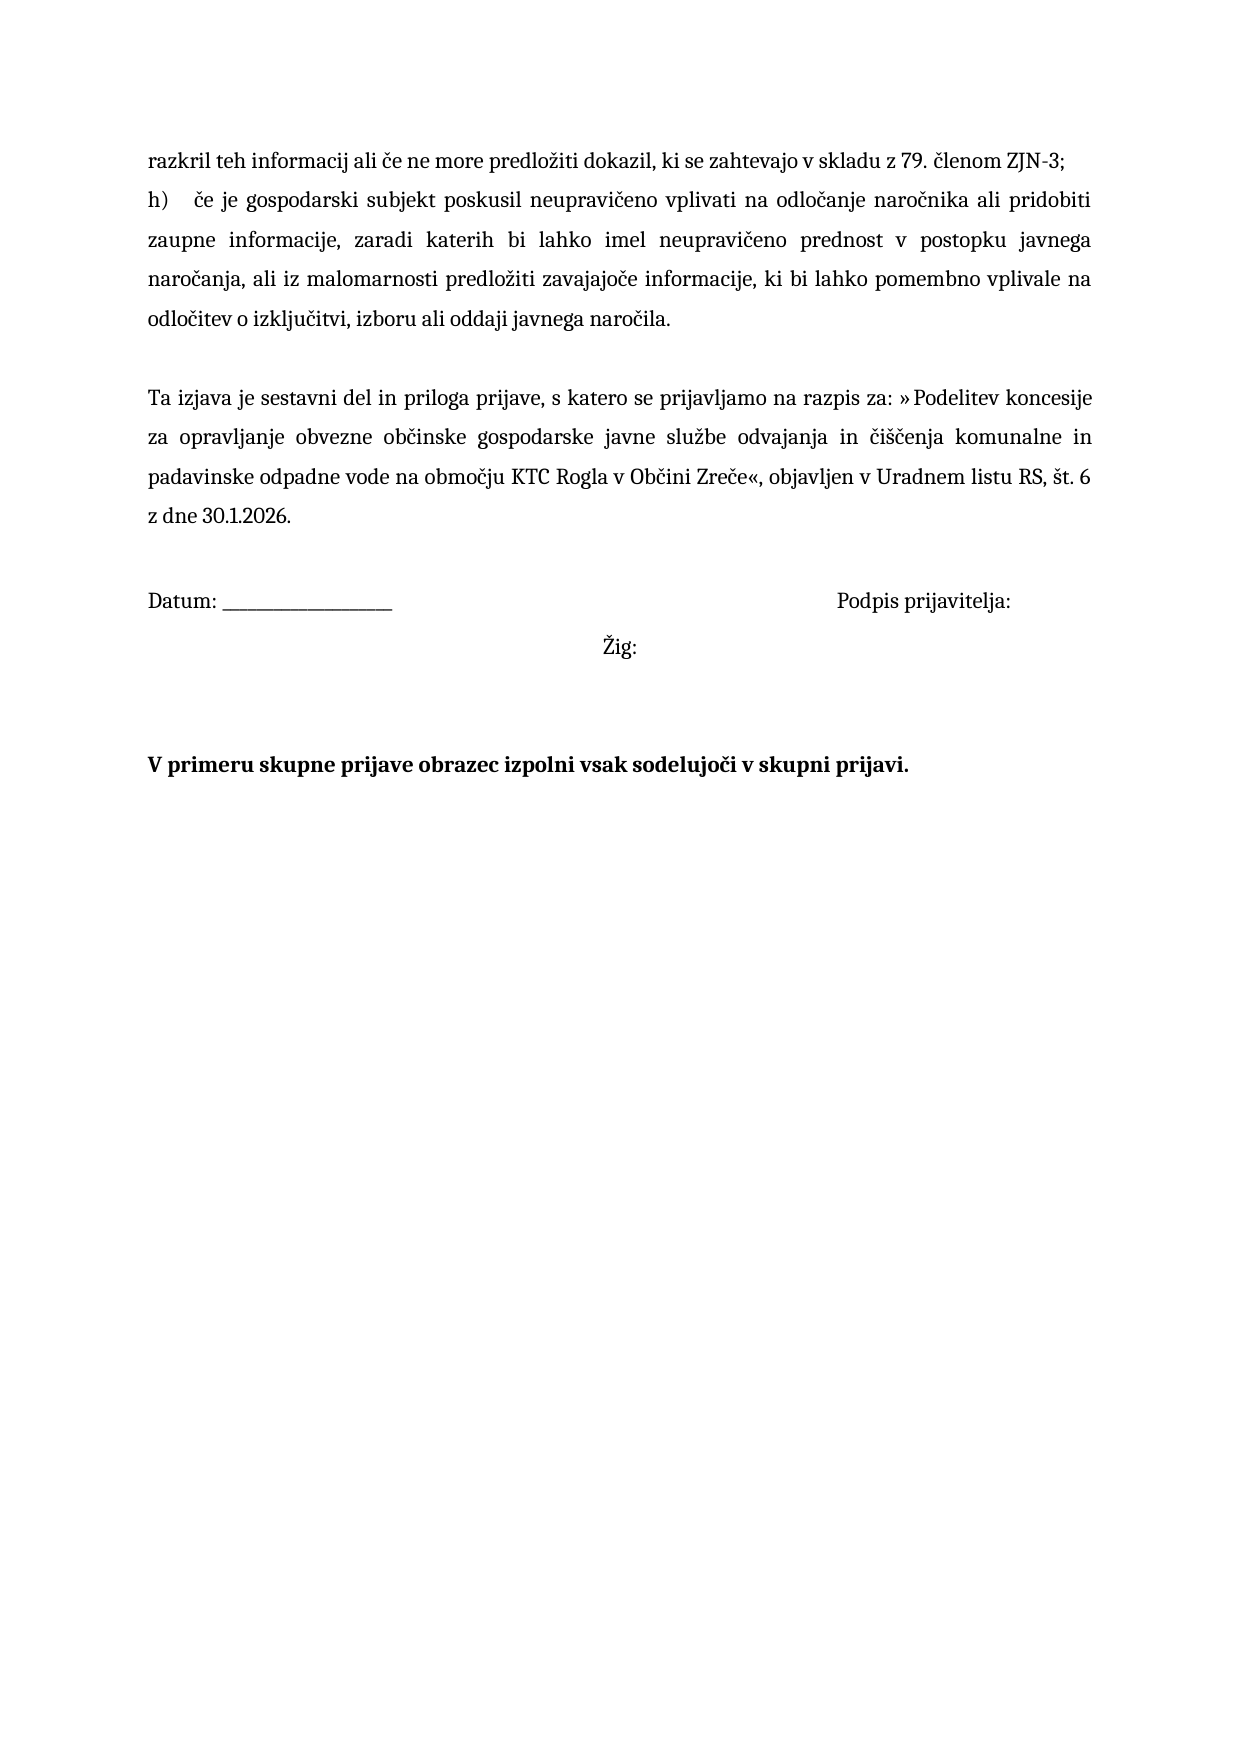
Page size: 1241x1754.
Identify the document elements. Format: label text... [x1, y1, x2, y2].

text h) če je gospodarski subjekt poskusil neupravičeno vplivati na odločanje naročnika ali pridobiti zaupne informacije, zaradi katerih bi lahko imel neupravičeno prednost v postopku javnega naročanja, ali iz malomarnosti predložiti zavajajoče informacije, ki bi lahko pomembno vplivale na odločitev o izključitvi, izboru ali oddaji javnega naročila. [148, 187, 1093, 332]
text V primeru skupne prijave obrazec izpolni vsak sodelujoči v skupni prijavi. [148, 752, 1093, 779]
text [148, 148, 1093, 174]
text Datum: ____________________ Podpis prijavitelja: [148, 588, 1093, 614]
text Ta izjava je sestavni del in priloga prijave, s katero se prijavljamo na razpis za: »Podelitev koncesije za opravljanje obvezne občinske gospodarske javne službe odvajanja in čiščenja komunalne in padavinske odpadne vode na območju KTC Rogla v Občini Zreče«, objavljen v Uradnem listu RS, št. 6 z dne 30.1.2026. [148, 384, 1093, 529]
text Žig: [148, 634, 1093, 660]
